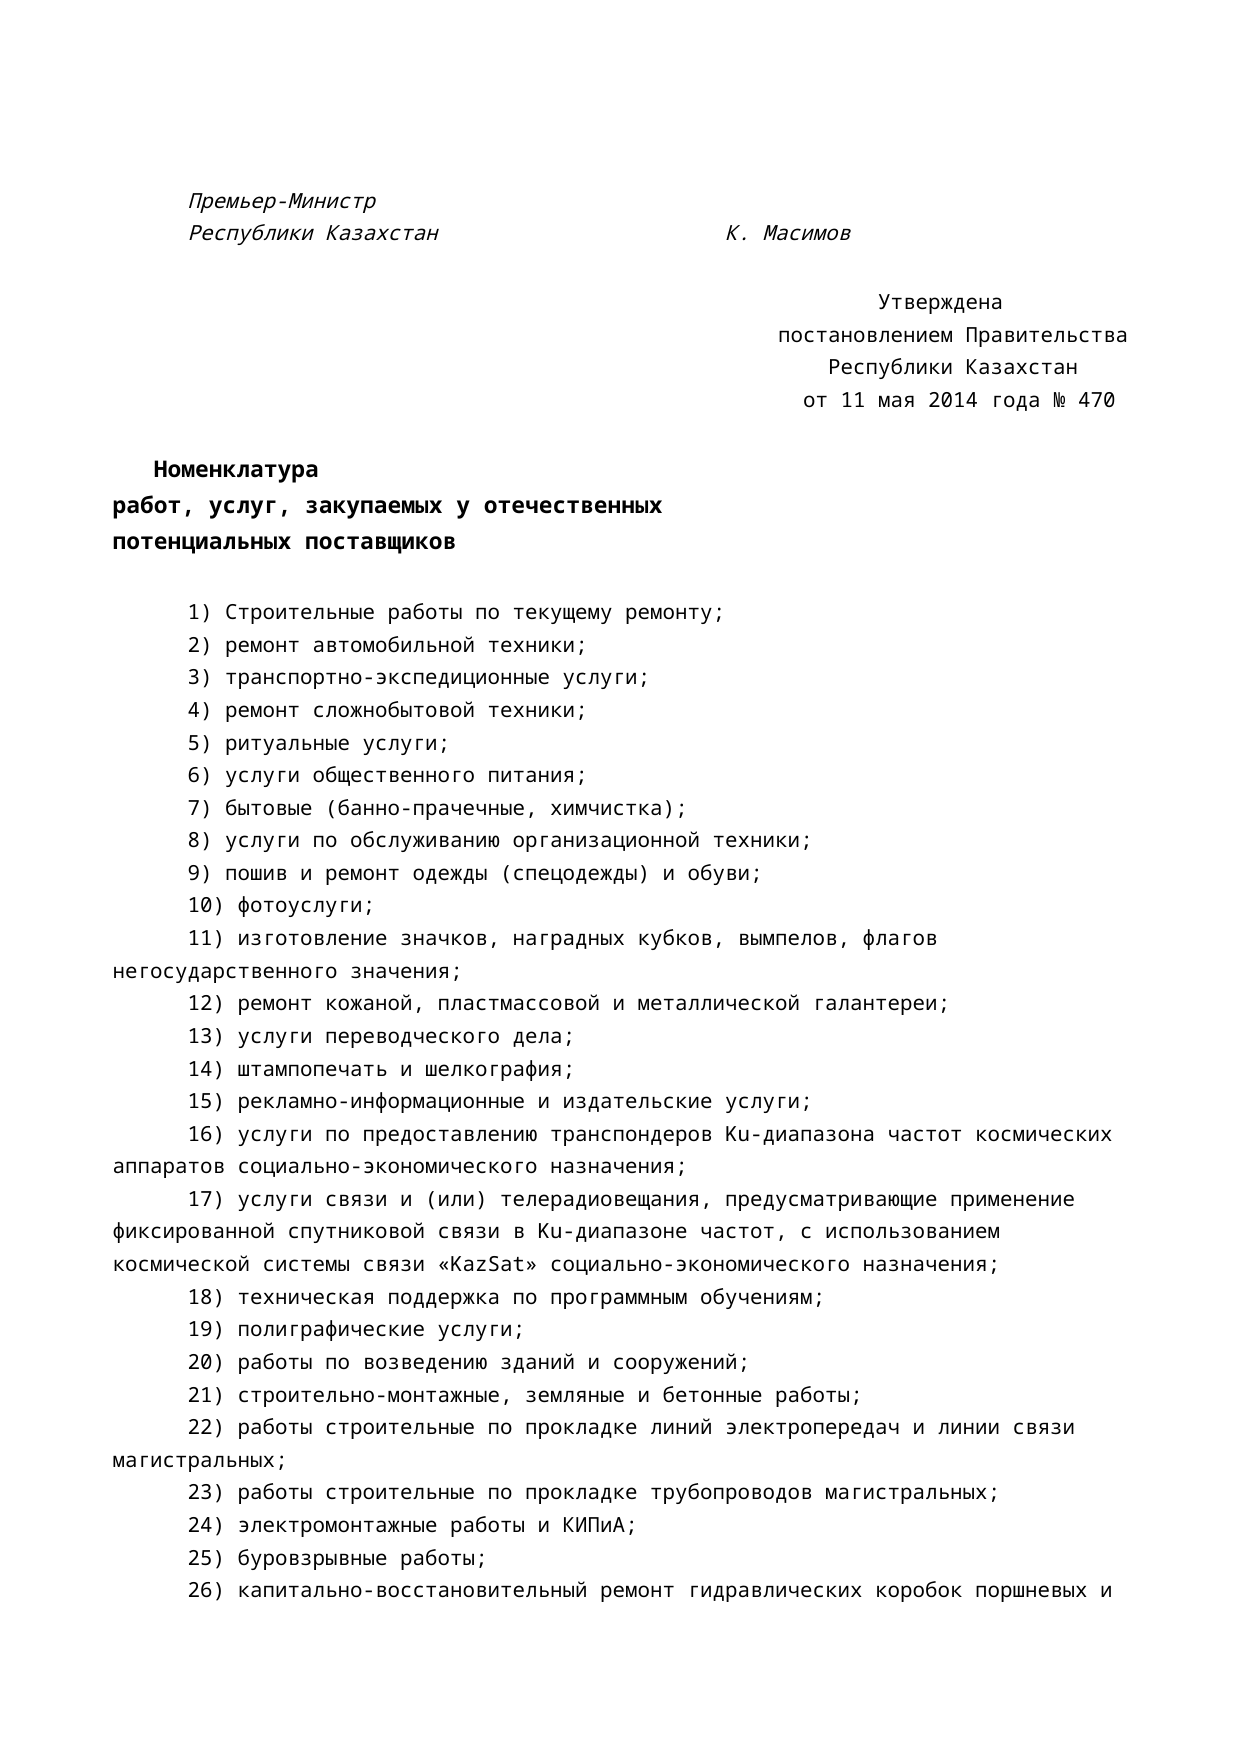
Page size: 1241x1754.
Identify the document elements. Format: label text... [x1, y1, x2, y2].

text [112, 597, 1128, 1604]
text Номенклатура работ, услуг, закупаемых у отечественных потенциальных поставщиков [112, 453, 1128, 557]
text Премьер-Министр Республики Казахстан К. Масимов [112, 186, 1128, 247]
text Утверждена постановлением Правительства Республики Казахстан от 11 мая 2014 года № 470 [112, 287, 1128, 413]
